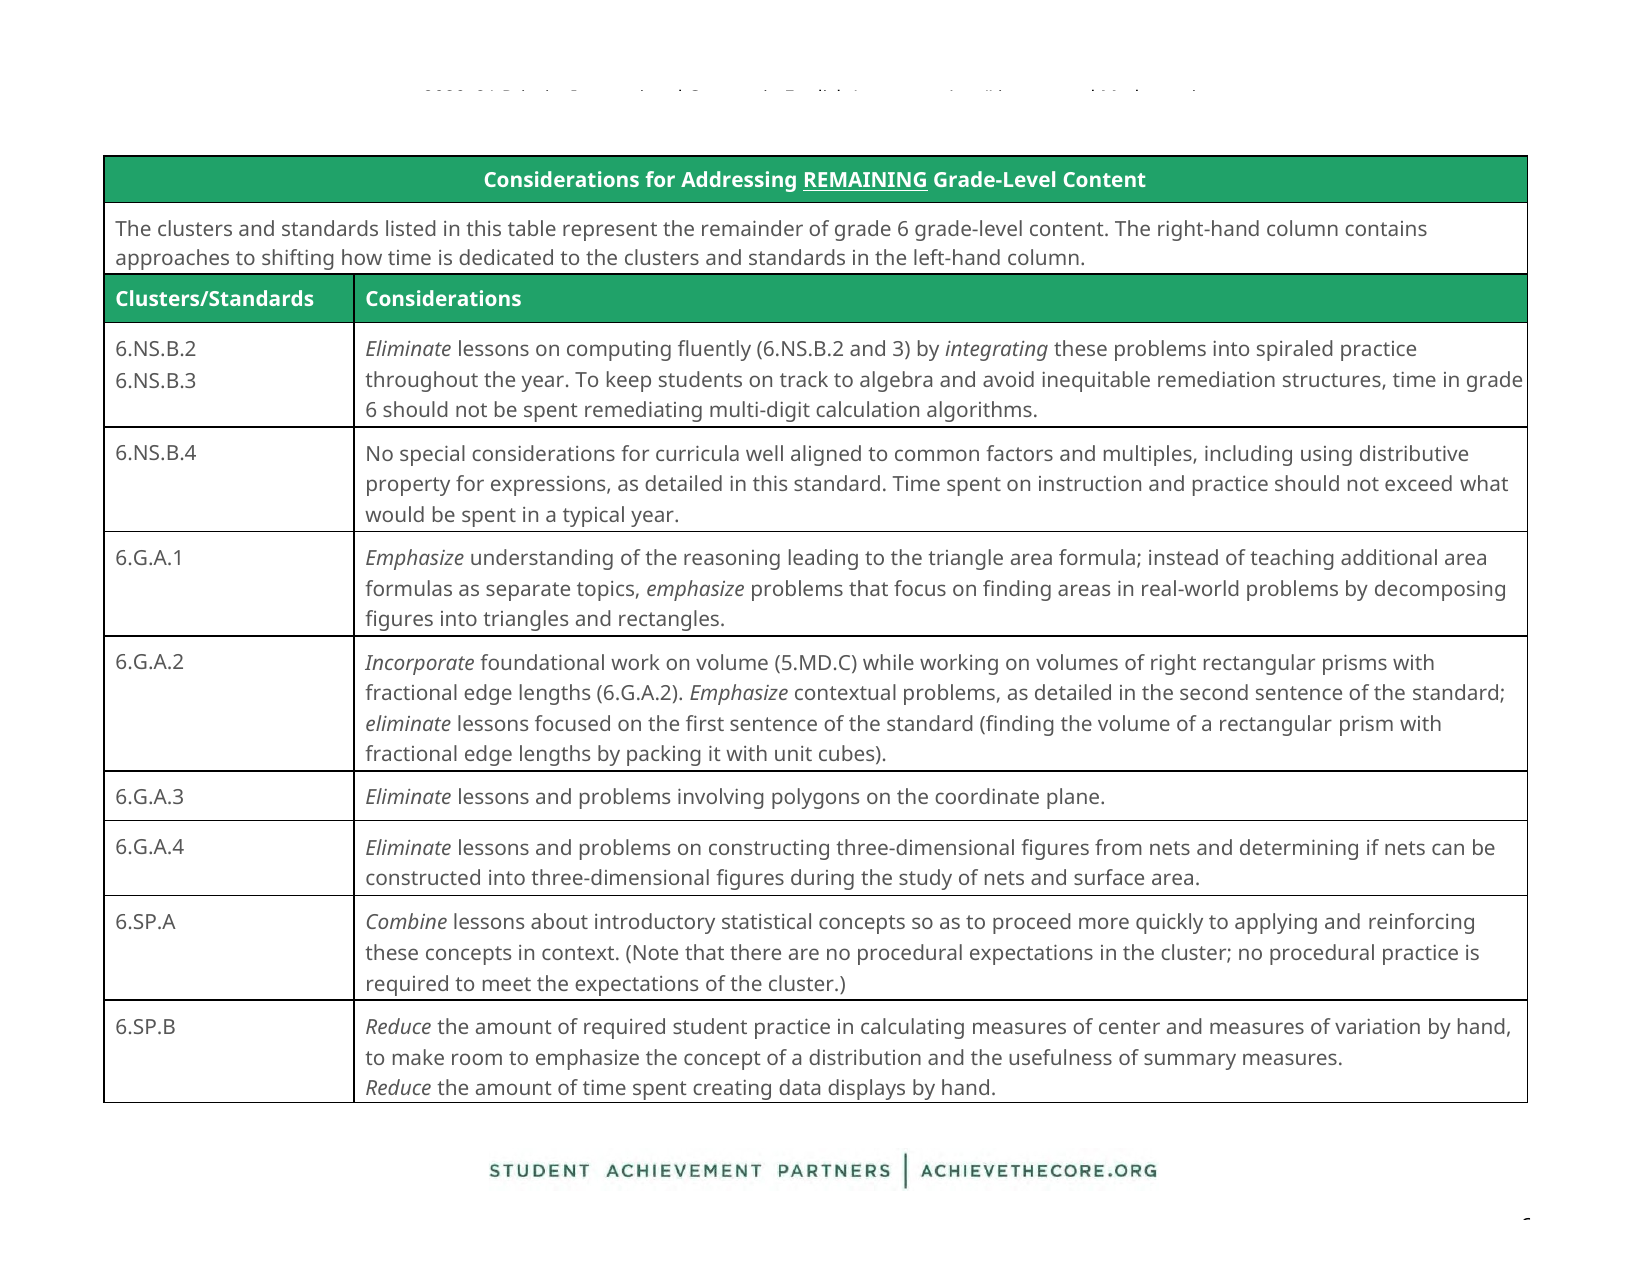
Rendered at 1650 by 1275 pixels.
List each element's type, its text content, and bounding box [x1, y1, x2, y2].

table_cell Incorporate foundational work on volume (5.MD.C) while working on volumes of right rectangular prisms with fractional edge lengths (6.G.A.2). Emphasize contextual problems, as detailed in the second sentence of the standard; eliminate lessons focused on the first sentence of the standard (finding the volume of a rectangular prism with fractional edge lengths by packing it with unit cubes). [355, 637, 1527, 770]
table_cell 6.SP.A [105, 896, 353, 999]
table_header Considerations for Addressing REMAINING Grade-Level Content [105, 157, 1527, 202]
table_cell Emphasize understanding of the reasoning leading to the triangle area formula; instead of teaching additional area formulas as separate topics, emphasize problems that focus on finding areas in real-world problems by decomposing figures into triangles and rectangles. [355, 532, 1527, 635]
table_cell 6.SP.B [105, 1001, 353, 1102]
table_cell 6.G.A.1 [105, 532, 353, 635]
table_cell Eliminate lessons and problems on constructing three-dimensional figures from nets and determining if nets can be constructed into three-dimensional figures during the study of nets and surface area. [355, 821, 1527, 895]
table_cell No special considerations for curricula well aligned to common factors and multiples, including using distributive property for expressions, as detailed in this standard. Time spent on instruction and practice should not exceed what would be spent in a typical year. [355, 428, 1527, 531]
table_cell 6.G.A.2 [105, 637, 353, 770]
table_cell Reduce the amount of required student practice in calculating measures of center and measures of variation by hand, to make room to emphasize the concept of a distribution and the usefulness of summary measures. Reduce the amount of time spent creating data displays by hand. [355, 1001, 1527, 1102]
picture [488, 1148, 1160, 1191]
table_cell The clusters and standards listed in this table represent the remainder of grade 6 grade-level content. The right-hand column contains approaches to shifting how time is dedicated to the clusters and standards in the left-hand column. [105, 203, 1527, 273]
table_cell 6.G.A.4 [105, 821, 353, 895]
table_cell Combine lessons about introductory statistical concepts so as to proceed more quickly to applying and reinforcing these concepts in context. (Note that there are no procedural expectations in the cluster; no procedural practice is required to meet the expectations of the cluster.) [355, 896, 1527, 999]
table_cell Eliminate lessons on computing fluently (6.NS.B.2 and 3) by integrating these problems into spiraled practice throughout the year. To keep students on track to algebra and avoid inequitable remediation structures, time in grade 6 should not be spent remediating multi-digit calculation algorithms. [355, 323, 1527, 426]
table_cell Clusters/Standards [105, 275, 353, 322]
table_cell 6.NS.B.2 6.NS.B.3 [105, 323, 353, 426]
table_cell Considerations [355, 275, 1527, 322]
table_cell Eliminate lessons and problems involving polygons on the coordinate plane. [355, 772, 1527, 820]
table_cell 6.G.A.3 [105, 772, 353, 820]
table_cell 6.NS.B.4 [105, 428, 353, 531]
